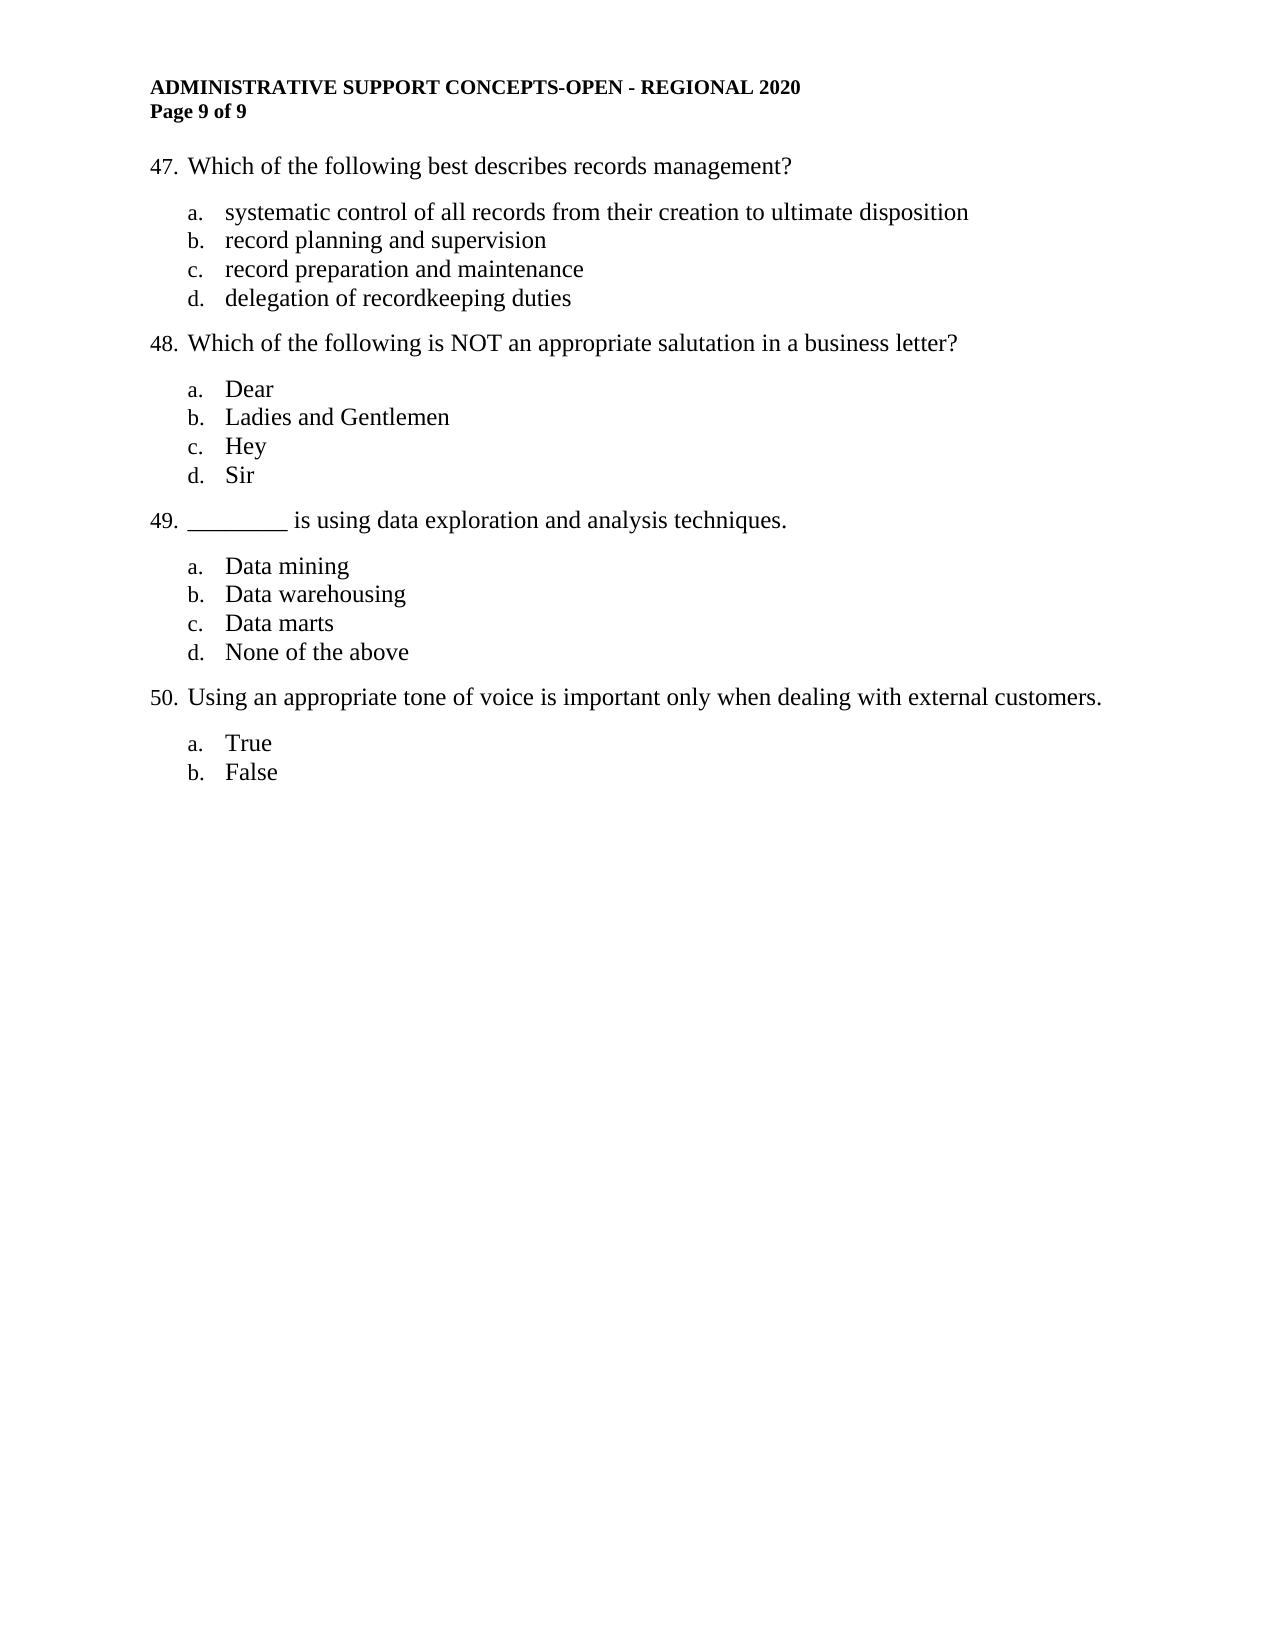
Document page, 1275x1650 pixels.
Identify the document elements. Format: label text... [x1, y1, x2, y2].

list Hey [187, 431, 1125, 460]
list False [187, 757, 1125, 785]
text Using an appropriate tone of voice is important only when dealing with external customers. [150, 682, 1125, 711]
list Data marts [187, 608, 1125, 637]
list Sir [187, 460, 1125, 489]
list systematic control of all records from their creation to ultimate disposition [187, 197, 1125, 225]
text ________ is using data exploration and analysis techniques. [150, 505, 1125, 534]
text Which of the following is NOT an appropriate salutation in a business letter? [150, 328, 1125, 357]
list Dear [187, 374, 1125, 402]
list Data mining [187, 551, 1125, 579]
list Ladies and Gentlemen [187, 402, 1125, 431]
list delegation of recordkeeping duties [187, 283, 1125, 312]
text Which of the following best describes records management? [150, 151, 1125, 180]
list None of the above [187, 637, 1125, 666]
list record preparation and maintenance [187, 254, 1125, 283]
list True [187, 728, 1125, 757]
list record planning and supervision [187, 225, 1125, 254]
list Data warehousing [187, 579, 1125, 608]
